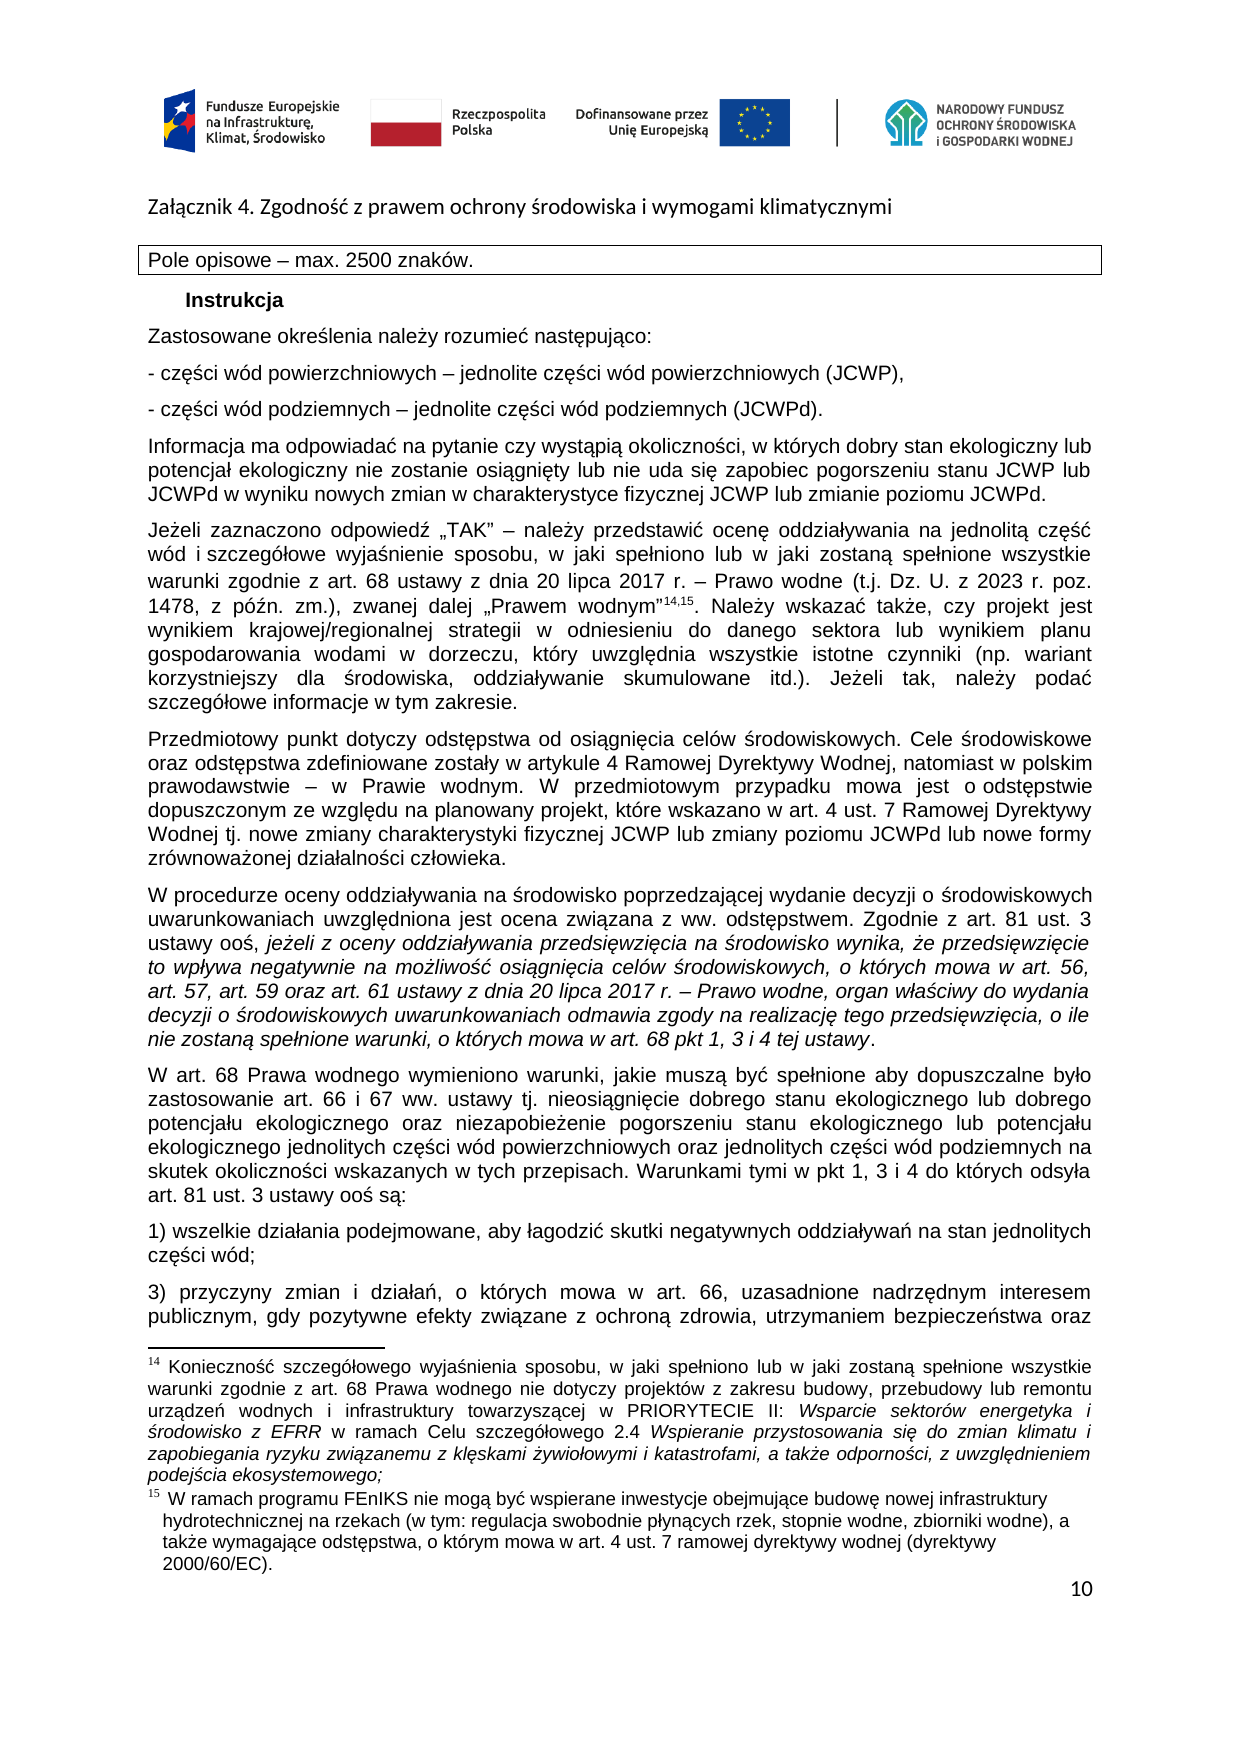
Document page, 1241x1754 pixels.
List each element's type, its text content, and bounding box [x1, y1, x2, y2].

picture [147, 73, 1092, 168]
text Przedmiotowy punkt dotyczy odstępstwa od osiągnięcia celów środowiskowych. Cele środowiskowe oraz odstępstwa zdefiniowane zostały w artykule 4 Ramowej Dyrektywy Wodnej, natomiast w polskim prawodawstwie – w Prawie wodnym. W przedmiotowym przypadku mowa jest o odstępstwie dopuszczonym ze względu na planowany projekt, które wskazano w art. 4 ust. 7 Ramowej Dyrektywy Wodnej tj. nowe zmiany charakterystyki fizycznej JCWP lub zmiany poziomu JCWPd lub nowe formy zrównoważonej działalności człowieka. [148, 726, 1093, 870]
text Informacja ma odpowiadać na pytanie czy wystąpią okoliczności, w których dobry stan ekologiczny lub potencjał ekologiczny nie zostanie osiągnięty lub nie uda się zapobiec pogorszeniu stanu JCWP lub JCWPd w wyniku nowych zmian w charakterystyce fizycznej JCWP lub zmianie poziomu JCWPd. [148, 434, 1093, 506]
text - części wód powierzchniowych – jednolite części wód powierzchniowych (JCWP), [148, 361, 1093, 385]
text W procedurze oceny oddziaływania na środowisko poprzedzającej wydanie decyzji o środowiskowych uwarunkowaniach uwzględniona jest ocena związana z ww. odstępstwem. Zgodnie z art. 81 ust. 3 ustawy ooś, jeżeli z oceny oddziaływania przedsięwzięcia na środowisko wynika, że przedsięwzięcie to wpływa negatywnie na możliwość osiągnięcia celów środowiskowych, o których mowa w art. 56, art. 57, art. 59 oraz art. 61 ustawy z dnia 20 lipca 2017 r. – Prawo wodne, organ właściwy do wydania decyzji o środowiskowych uwarunkowaniach odmawia zgody na realizację tego przedsięwzięcia, o ile nie zostaną spełnione warunki, o których mowa w art. 68 pkt 1, 3 i 4 tej ustawy. [148, 883, 1093, 1050]
text 1) wszelkie działania podejmowane, aby łagodzić skutki negatywnych oddziaływań na stan jednolitych części wód; [148, 1219, 1093, 1267]
text Jeżeli zaznaczono odpowiedź „TAK” – należy przedstawić ocenę oddziaływania na jednolitą część wód i szczegółowe wyjaśnienie sposobu, w jaki spełniono lub w jaki zostaną spełnione wszystkie warunki zgodnie z art. 68 ustawy z dnia 20 lipca 2017 r. – Prawo wodne (t.j. Dz. U. z 2023 r. poz. 1478, z późn. zm.), zwanej dalej „Prawem wodnym”,. Należy wskazać także, czy projekt jest wynikiem krajowej/regionalnej strategii w odniesieniu do danego sektora lub wynikiem planu gospodarowania wodami w dorzeczu, który uwzględnia wszystkie istotne czynniki (np. wariant korzystniejszy dla środowiska, oddziaływanie skumulowane itd.). Jeżeli tak, należy podać szczegółowe informacje w tym zakresie. [148, 518, 1093, 714]
text Pole opisowe – max. 2500 znaków. [139, 246, 1101, 274]
text Instrukcja [185, 288, 1093, 312]
text W art. 68 Prawa wodnego wymieniono warunki, jakie muszą być spełnione aby dopuszczalne było zastosowanie art. 66 i 67 ww. ustawy tj. nieosiągnięcie dobrego stanu ekologicznego lub dobrego potencjału ekologicznego oraz niezapobieżenie pogorszeniu stanu ekologicznego lub potencjału ekologicznego jednolitych części wód powierzchniowych oraz jednolitych części wód podziemnych na skutek okoliczności wskazanych w tych przepisach. Warunkami tymi w pkt 1, 3 i 4 do których odsyła art. 81 ust. 3 ustawy ooś są: [148, 1063, 1093, 1207]
text Zastosowane określenia należy rozumieć następująco: [148, 324, 1093, 348]
text - części wód podziemnych – jednolite części wód podziemnych (JCWPd). [148, 397, 1093, 421]
